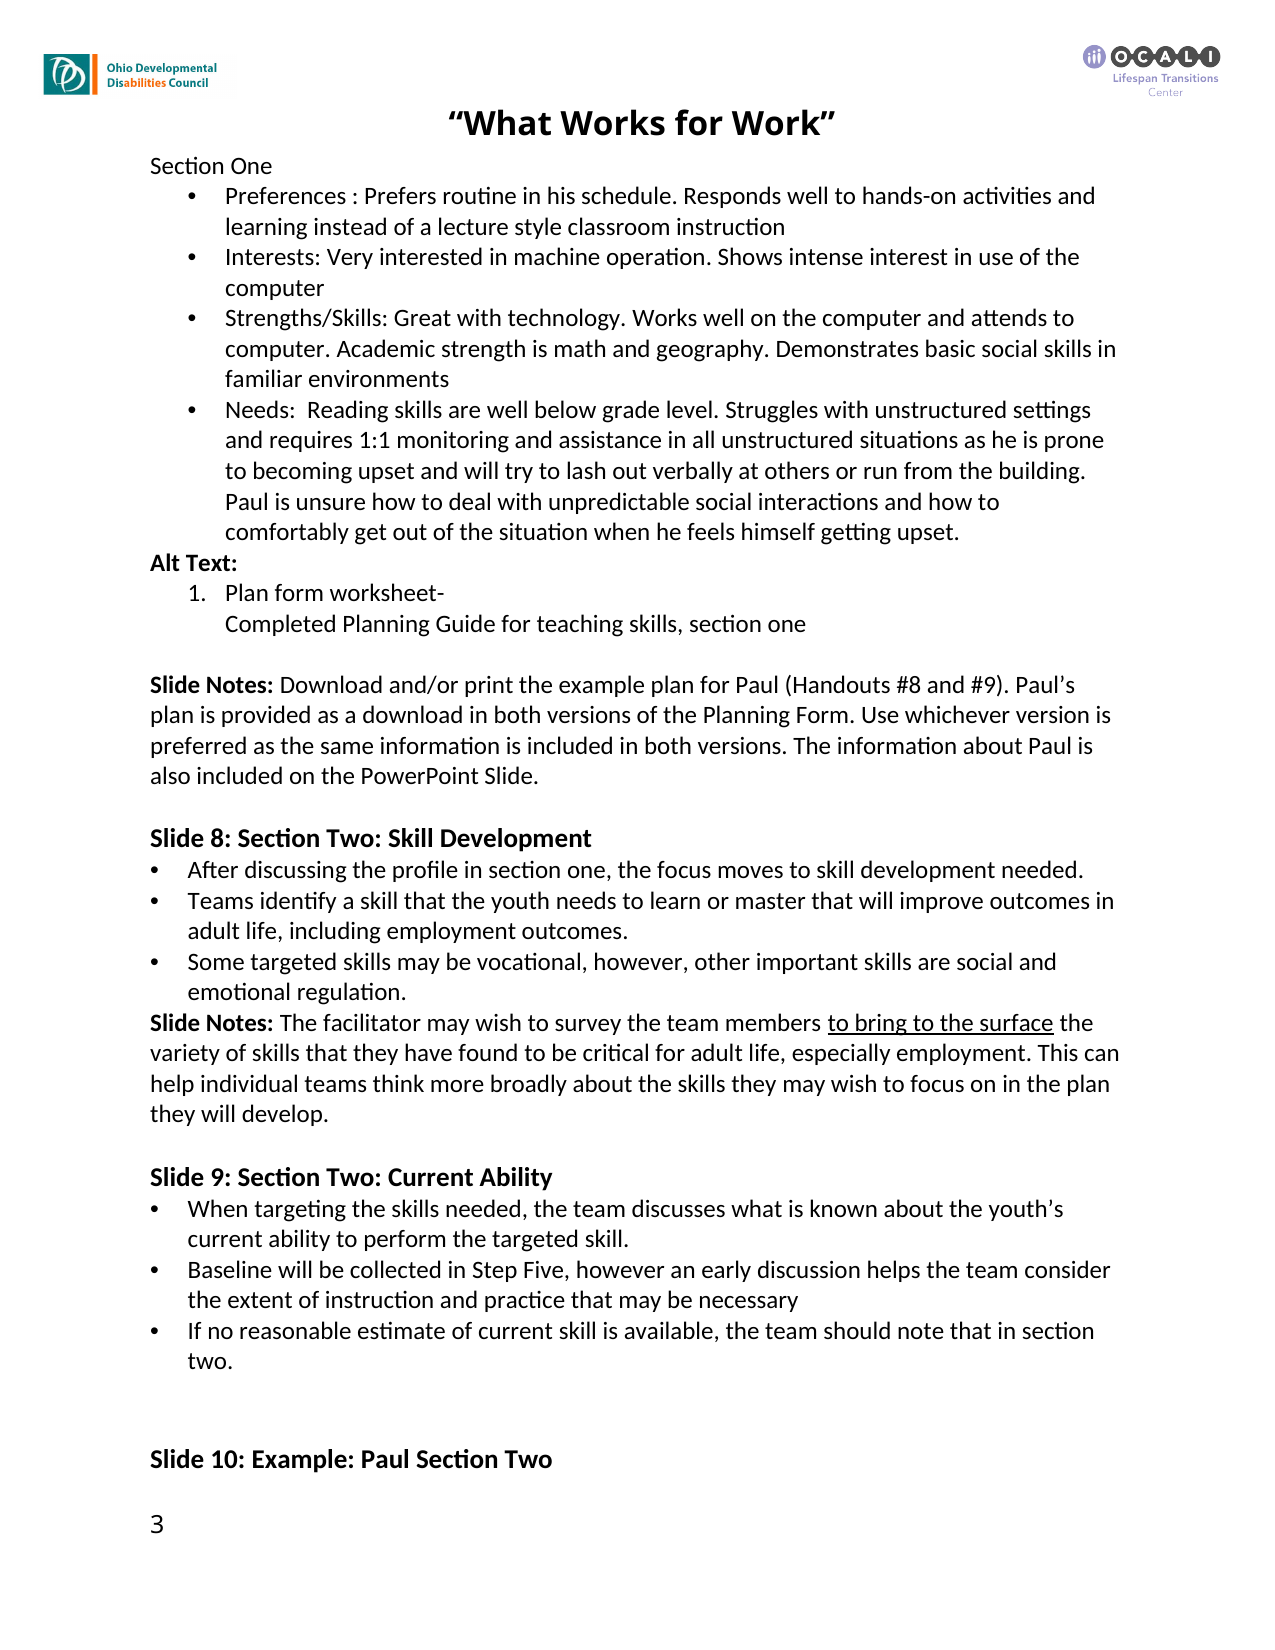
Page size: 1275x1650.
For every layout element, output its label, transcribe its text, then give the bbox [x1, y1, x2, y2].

subtitle Preferences : Prefers routine in his schedule. Responds well to hands-on activities and learning instead of a lecture style classroom instruction [187, 181, 1125, 242]
subtitle Strengths/Skills: Great with technology. Works well on the computer and attends to computer. Academic strength is math and geography. Demonstrates basic social skills in familiar environments [187, 303, 1125, 394]
subtitle When targeting the skills needed, the team discusses what is known about the youth’s current ability to perform the targeted skill. [150, 1193, 1125, 1254]
subtitle If no reasonable estimate of current skill is available, the team should note that in section two. [150, 1315, 1125, 1376]
subtitle Interests: Very interested in machine operation. Shows intense interest in use of the computer [187, 242, 1125, 303]
subtitle Section One [150, 150, 1125, 181]
list Plan form worksheet- [187, 577, 1125, 608]
text Slide Notes: Download and/or print the example plan for Paul (Handouts #8 and #9). Paul’s plan is provided as a download in both versions of the Planning Form. Use whichever version is preferred as the same information is included in both versions. The information about Paul is also included on the PowerPoint Slide. [150, 669, 1125, 791]
subtitle Some targeted skills may be vocational, however, other important skills are social and emotional regulation. [150, 946, 1125, 1007]
text Slide Notes: The facilitator may wish to survey the team members to bring to the surface the variety of skills that they have found to be critical for adult life, especially employment. This can help individual teams think more broadly about the skills they may wish to focus on in the plan they will develop. [150, 1007, 1125, 1129]
picture [38, 54, 238, 99]
subtitle Alt Text: [150, 547, 1125, 577]
text Slide 10: Example: Paul Section Two [150, 1442, 1125, 1475]
text Slide 8: Section Two: Skill Development [150, 821, 1125, 854]
subtitle Teams identify a skill that the youth needs to learn or master that will improve outcomes in adult life, including employment outcomes. [150, 885, 1125, 946]
subtitle After discussing the profile in section one, the focus moves to skill development needed. [150, 854, 1125, 885]
subtitle Baseline will be collected in Step Five, however an early discussion helps the team consider the extent of instruction and practice that may be necessary [150, 1254, 1125, 1315]
subtitle Needs: Reading skills are well below grade level. Struggles with unstructured settings and requires 1:1 monitoring and assistance in all unstructured situations as he is prone to becoming upset and will try to lash out verbally at others or run from the building. Paul is unsure how to deal with unpredictable social interactions and how to comfortably get out of the situation when he feels himself getting upset. [187, 394, 1125, 547]
picture [1080, 43, 1224, 99]
list Completed Planning Guide for teaching skills, section one [225, 608, 1125, 638]
text Slide 9: Section Two: Current Ability [150, 1160, 1125, 1193]
